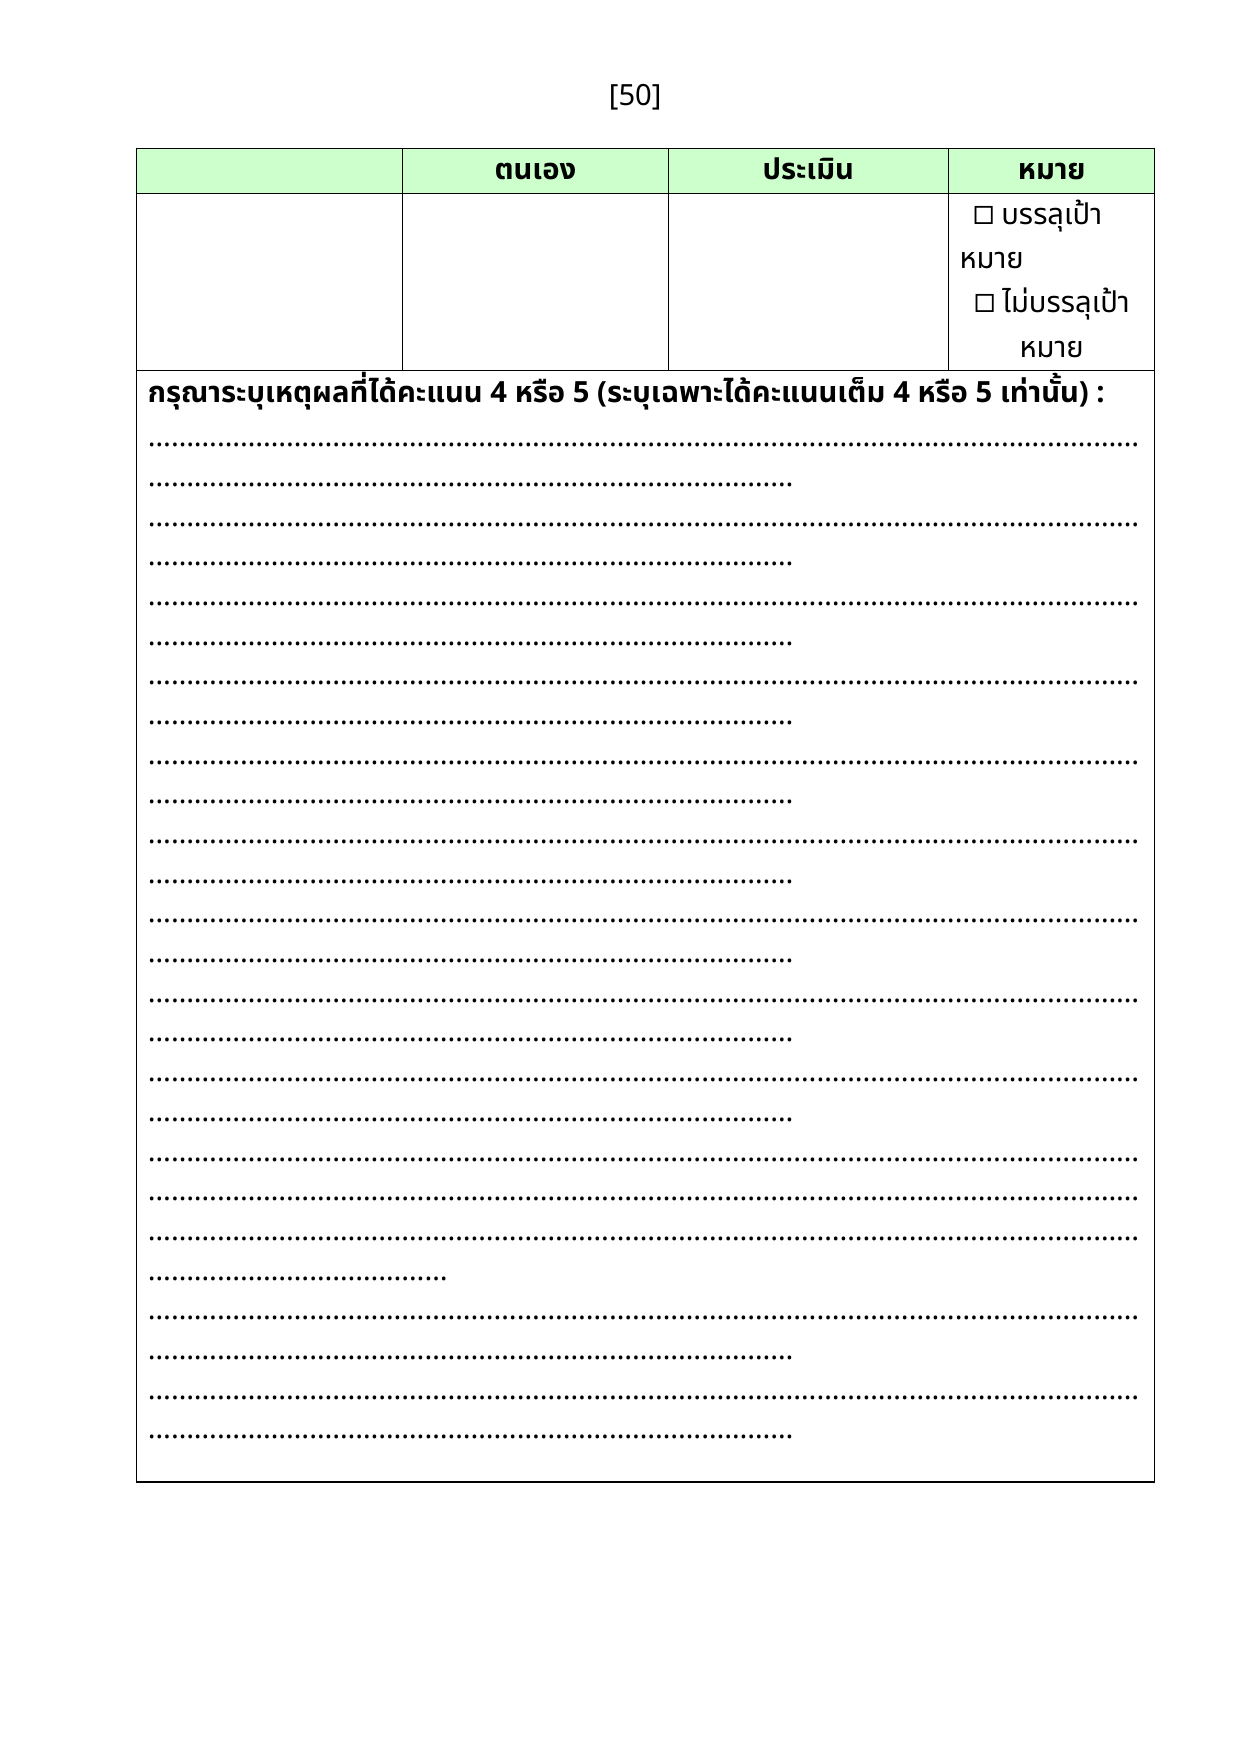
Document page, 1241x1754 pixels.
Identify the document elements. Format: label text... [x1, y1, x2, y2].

table_cell [403, 194, 668, 370]
table_cell บรรลุเป้าหมาย ไม่บรรลุเป้าหมาย [949, 194, 1154, 370]
table_header เป้าหมาย [137, 149, 402, 193]
table_cell [669, 194, 948, 370]
table_header การบรรลุเป้าหมาย [949, 149, 1154, 193]
table_cell กรุณาระบุเหตุผลที่ได้คะแนน 4 หรือ 5 (ระบุเฉพาะได้คะแนนเต็ม 4 หรือ 5 เท่านั้น) : …………………………………………………………………………………………………………………………………………………………………………………………… …………………………………………………………………………………………………………………………………………………………………………………………… …………………………………………………………………………………………………………………………………………………………………………………………… …………………………………………………………………………………………………………………………………………………………………………………………… …………………………………………………………………………………………………………………………………………………………………………………………… …………………………………………………………………………………………………………………………………………………………………………………………… …………………………………………………………………………………………………………………………………………………………………………………………… …………………………………………………………………………………………………………………………………………………………………………………………… …………………………………………………………………………………………………………………………………………………………………………………………… ………………………………………………………………………………………………………………………………………………………………………………………………………………………………………………………………………………………………………………………………………………………………………………………… …………………………………………………………………………………………………………………………………………………………………………………………… …………………………………………………………………………………………………………………………………………………………………………………………… [137, 371, 1154, 1481]
table_header คะแนนประเมินตนเอง [403, 149, 668, 193]
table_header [669, 149, 948, 193]
table_cell [137, 194, 402, 370]
